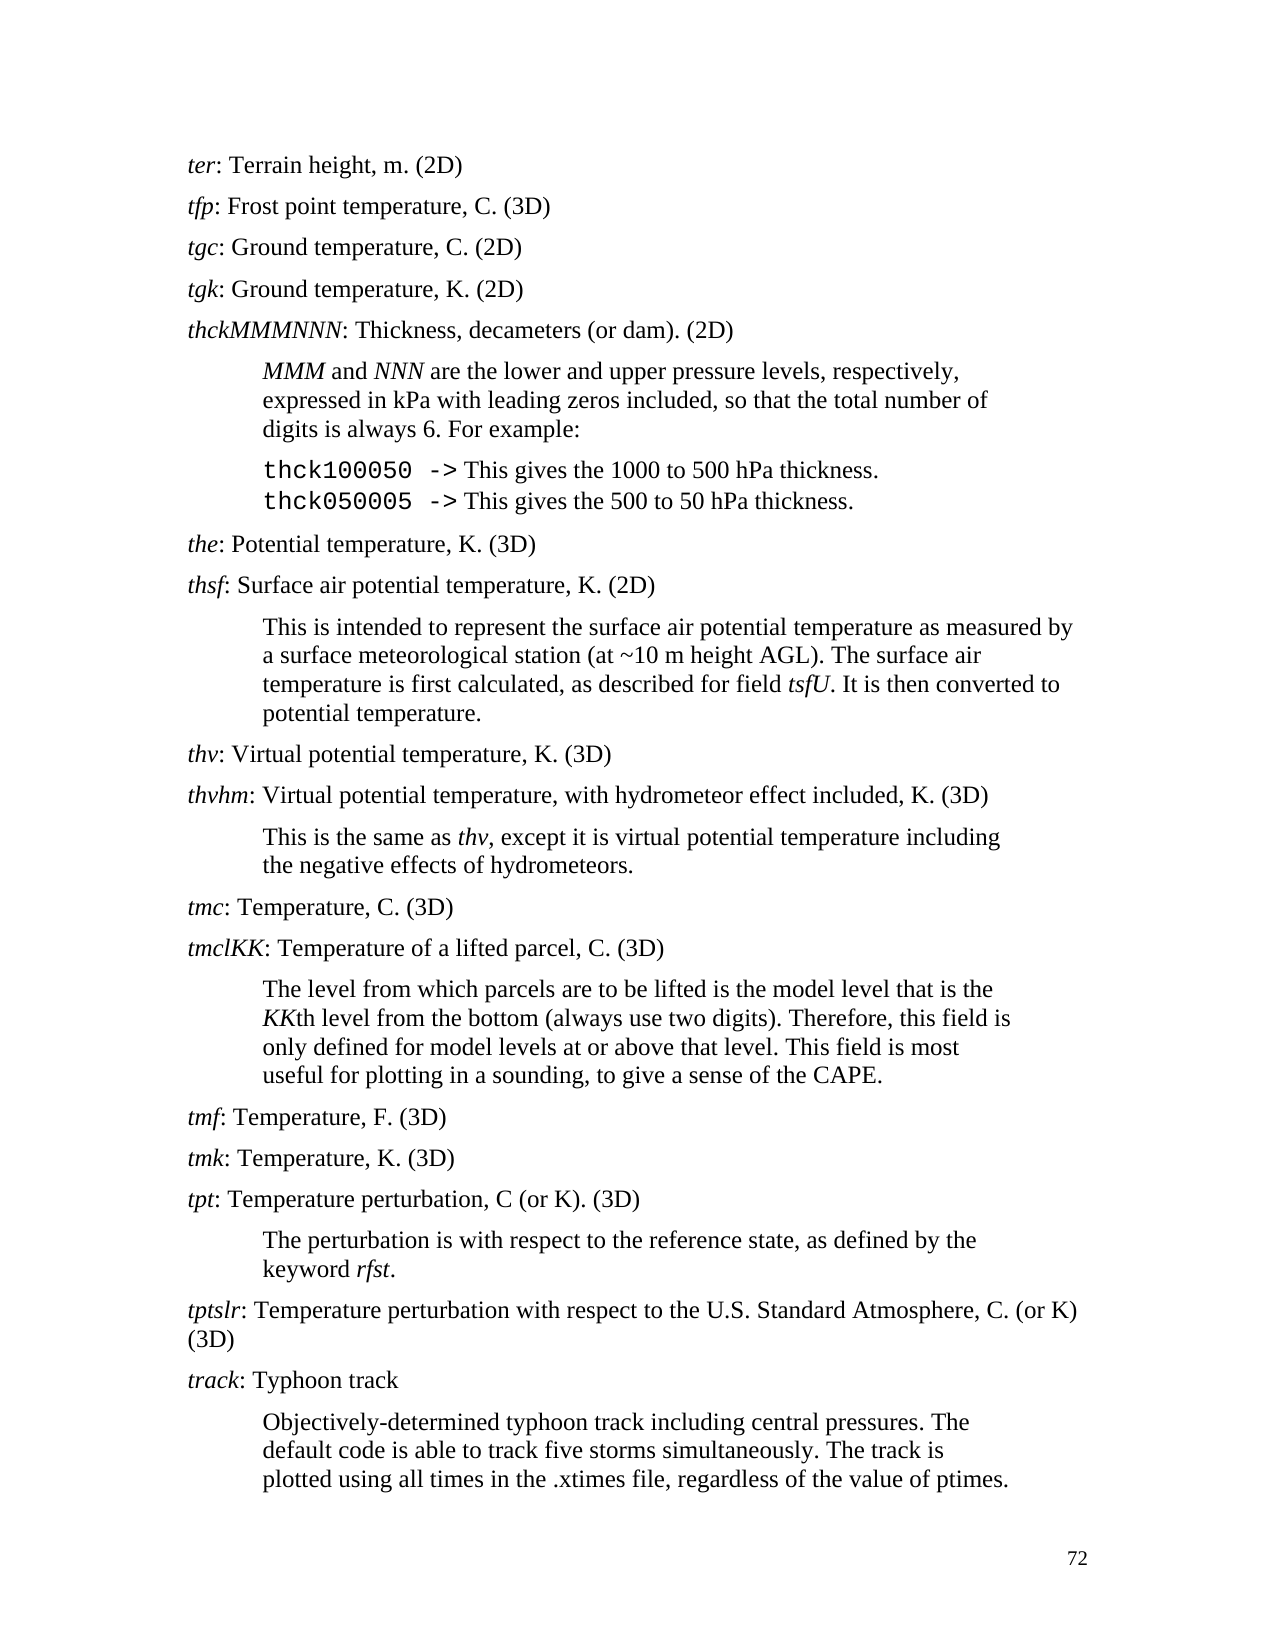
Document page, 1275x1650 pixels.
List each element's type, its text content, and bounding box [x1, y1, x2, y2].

text ter: Terrain height, m. (2D) [187, 484, 1087, 512]
text The level from which parcels are to be lifted is the model level that is the KKth level from the bottom (always use two digits). Therefore, this field is only defined for model levels at or above that level. This field is most useful for plotting in a sounding, to give a sense of the CAPE. [262, 1308, 1012, 1423]
text tdk: Dew point temperature, . (3D) [187, 232, 1087, 261]
text tdsfU: Surface dew point temperature, units are variable depending on the value of U. (2D) [187, 315, 1087, 372]
text tgc: Ground temperature, C. (2D) [187, 566, 1087, 595]
text It is computed using 2 m water vapor mixing ratio if available. Otherwise it uses the moisture field from the lowest model level. Units of tdsfU can be either in Celsius, Kelvin, or Fahrenheit, depending on whether U is set to c, k, or f. [262, 385, 1087, 471]
text the: Potential temperature, K. (3D) [187, 863, 1087, 892]
text tdd: Dew point depression, C. (3D) [187, 150, 1087, 179]
text tgk: Ground temperature, K. (2D) [187, 607, 1087, 636]
text tmclKK: Temperature of a lifted parcel, C. (3D) [187, 1267, 1087, 1295]
text This is intended to represent the surface air potential temperature as measured by a surface meteorological station (at ~10 m height AGL). The surface air temperature is first calculated, as described for field tsfU. It is then converted to potential temperature. [262, 945, 1087, 1060]
text tfp: Frost point temperature, C. (3D) [187, 525, 1087, 554]
text thck100050 -> This gives the 1000 to 500 hPa thickness. thck050005 -> This gives the 500 to 50 hPa thickness. [262, 789, 1012, 850]
text This is the same as thv, except it is virtual potential temperature including the negative effects of hydrometeors. [262, 1155, 1012, 1213]
text thv: Virtual potential temperature, K. (3D) [187, 1073, 1087, 1102]
text tmf: Temperature, F. (3D) [187, 1435, 1087, 1464]
text tdp: Dew point temperature, C. (3D) [187, 274, 1087, 302]
text tdf: Dew point temperature, F. (3D) [187, 191, 1087, 220]
text thvhm: Virtual potential temperature, with hydrometeor effect included, K. (3D) [187, 1114, 1087, 1143]
text tmc: Temperature, C. (3D) [187, 1225, 1087, 1254]
text MMM and NNN are the lower and upper pressure levels, respectively, expressed in kPa with leading zeros included, so that the total number of digits is always 6. For example: [262, 690, 1012, 776]
text thsf: Surface air potential temperature, K. (2D) [187, 904, 1087, 933]
text thckMMMNNN: Thickness, decameters (or dam). (2D) [187, 649, 1087, 677]
